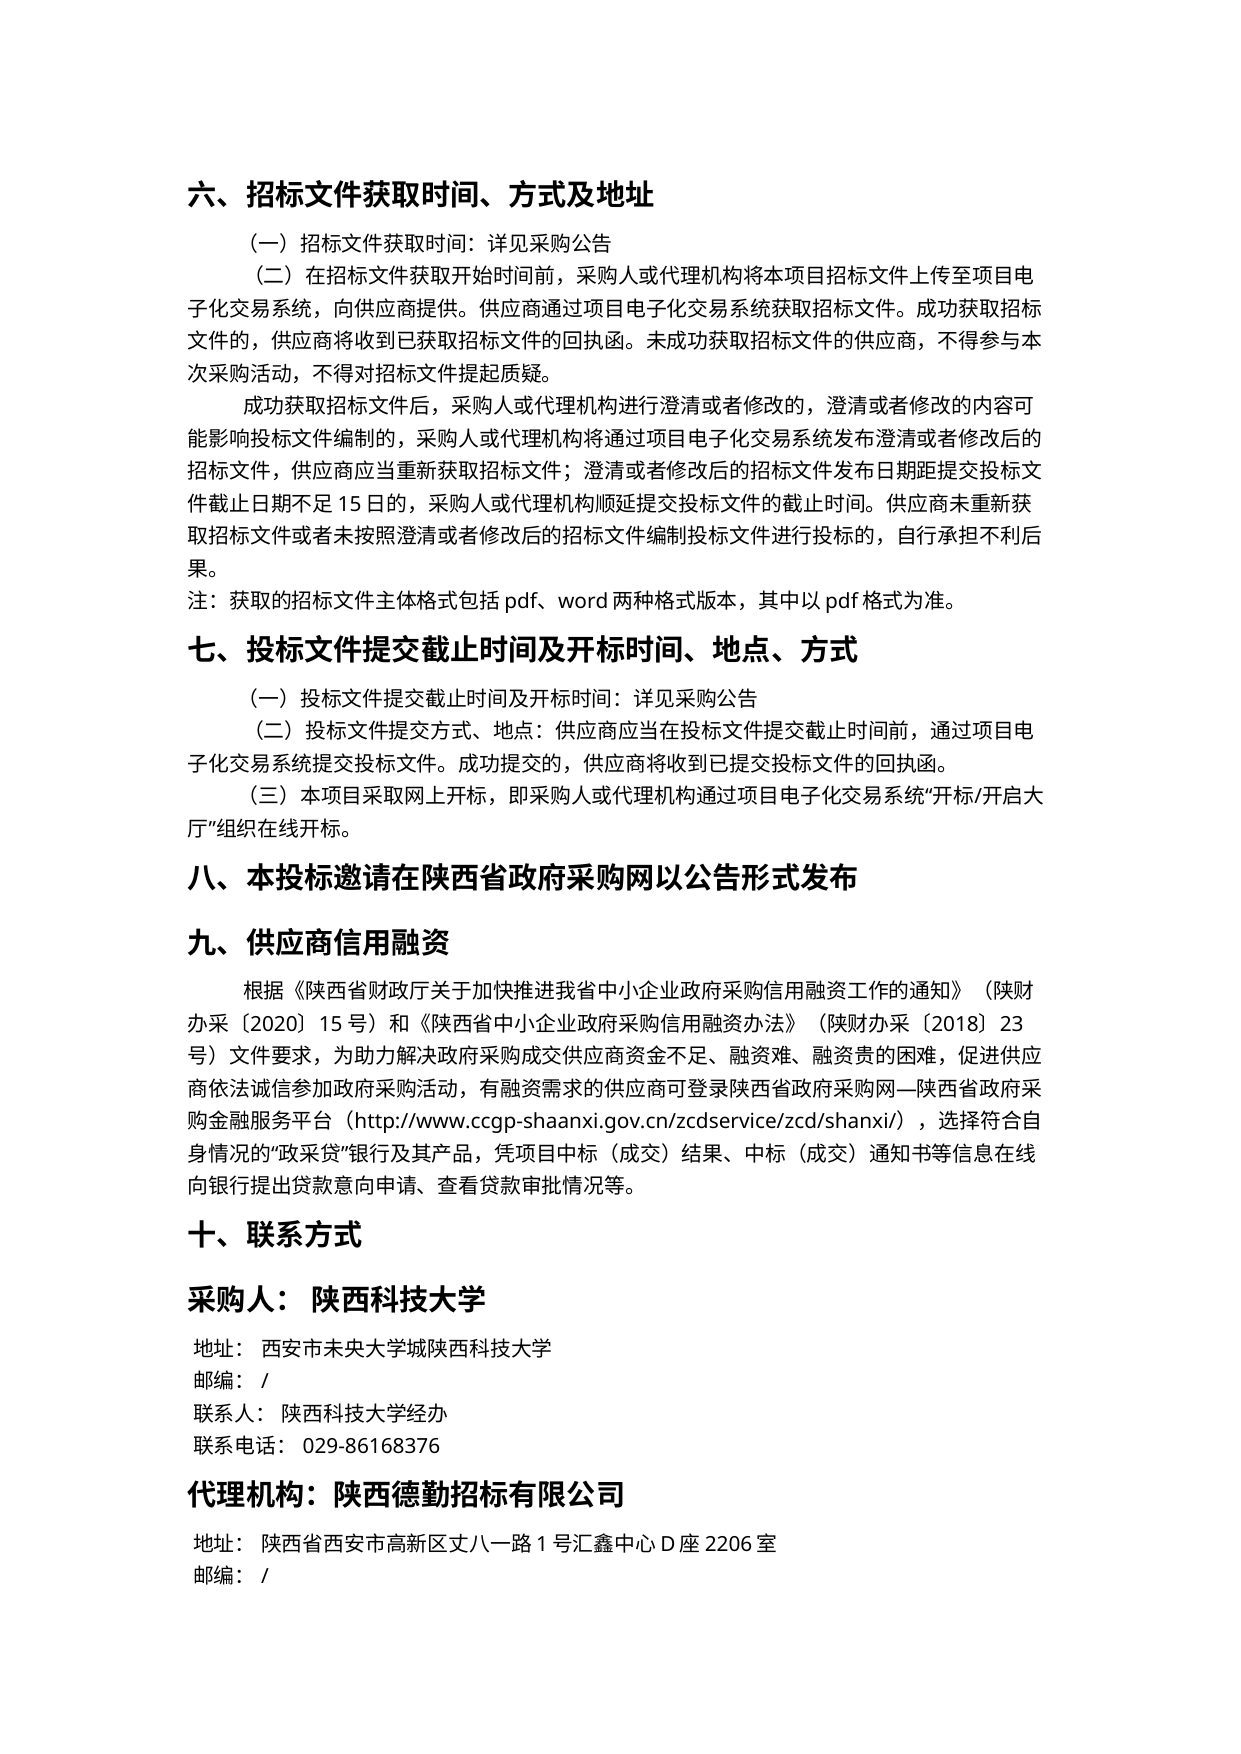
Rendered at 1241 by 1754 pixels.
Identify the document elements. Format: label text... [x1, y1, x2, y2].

text （一）投标文件提交截止时间及开标时间：详见采购公告 [187, 682, 1053, 714]
text 采购人： 陕西科技大学 [187, 1267, 1053, 1332]
text （三）本项目采取网上开标，即采购人或代理机构通过项目电子化交易系统“开标/开启大厅”组织在线开标。 [187, 779, 1053, 844]
text 十、联系方式 [187, 1202, 1053, 1267]
text 七、投标文件提交截止时间及开标时间、地点、方式 [187, 617, 1053, 682]
text 九、供应商信用融资 [187, 909, 1053, 974]
text 代理机构：陕西德勤招标有限公司 [187, 1462, 1053, 1527]
text （一）招标文件获取时间：详见采购公告 [187, 227, 1053, 259]
text 注：获取的招标文件主体格式包括pdf、word两种格式版本，其中以pdf格式为准。 [187, 584, 1053, 617]
text 六、招标文件获取时间、方式及地址 [187, 162, 1053, 227]
text 地址： 西安市未央大学城陕西科技大学 [187, 1332, 1053, 1364]
text 根据《陕西省财政厅关于加快推进我省中小企业政府采购信用融资工作的通知》（陕财办采〔2020〕15 号）和《陕西省中小企业政府采购信用融资办法》（陕财办采〔2018〕23 号）文件要求，为助力解决政府采购成交供应商资金不足、融资难、融资贵的困难，促进供应商依法诚信参加政府采购活动，有融资需求的供应商可登录陕西省政府采购网—陕西省政府采购金融服务平台（http://www.ccgp-shaanxi.gov.cn/zcdservice/zcd/shanxi/），选择符合自身情况的“政采贷”银行及其产品，凭项目中标（成交）结果、中标（成交）通知书等信息在线向银行提出贷款意向申请、查看贷款审批情况等。 [187, 974, 1053, 1202]
text （二）投标文件提交方式、地点：供应商应当在投标文件提交截止时间前，通过项目电子化交易系统提交投标文件。成功提交的，供应商将收到已提交投标文件的回执函。 [187, 714, 1053, 779]
text 地址： 陕西省西安市高新区丈八一路1号汇鑫中心D座2206室 [187, 1527, 1053, 1559]
text 邮编： / [187, 1364, 1053, 1397]
text 联系电话： 029-86168376 [187, 1429, 1053, 1462]
text 邮编： / [187, 1559, 1053, 1592]
text 八、本投标邀请在陕西省政府采购网以公告形式发布 [187, 844, 1053, 909]
text （二）在招标文件获取开始时间前，采购人或代理机构将本项目招标文件上传至项目电子化交易系统，向供应商提供。供应商通过项目电子化交易系统获取招标文件。成功获取招标文件的，供应商将收到已获取招标文件的回执函。未成功获取招标文件的供应商，不得参与本次采购活动，不得对招标文件提起质疑。 [187, 259, 1053, 389]
text 联系人： 陕西科技大学经办 [187, 1397, 1053, 1429]
text 成功获取招标文件后，采购人或代理机构进行澄清或者修改的，澄清或者修改的内容可能影响投标文件编制的，采购人或代理机构将通过项目电子化交易系统发布澄清或者修改后的招标文件，供应商应当重新获取招标文件；澄清或者修改后的招标文件发布日期距提交投标文件截止日期不足15日的，采购人或代理机构顺延提交投标文件的截止时间。供应商未重新获取招标文件或者未按照澄清或者修改后的招标文件编制投标文件进行投标的，自行承担不利后果。 [187, 389, 1053, 584]
